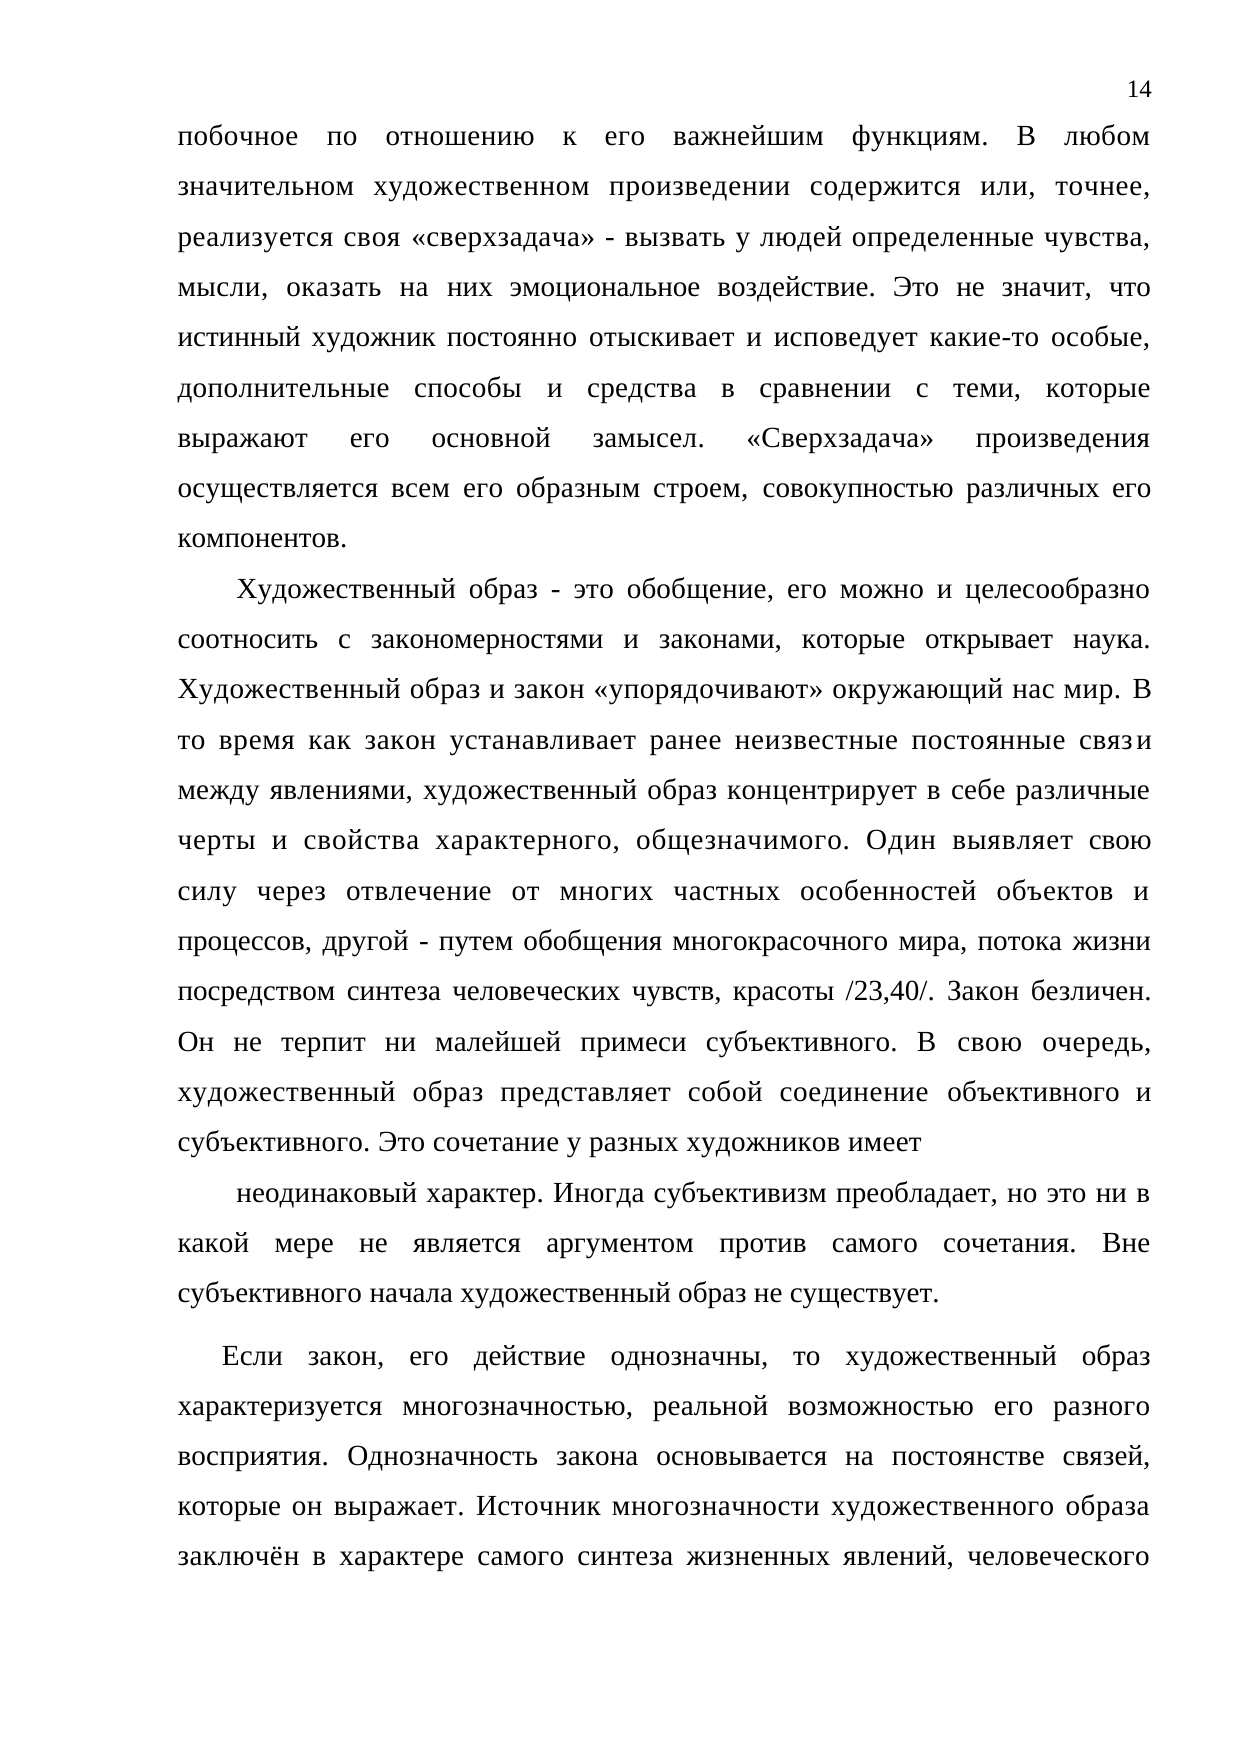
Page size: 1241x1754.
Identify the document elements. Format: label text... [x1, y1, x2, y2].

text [177, 1326, 1152, 1576]
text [177, 118, 1152, 554]
text Художественный образ - это обобщение, его можно и целесообразно соотносить с закономерностями и законами, которые открывает наука. Художественный образ и закон «упорядочивают» окружающий нас мир. В то время как закон устанавливает ранее неизвестные постоянные связи между явлениями, художественный образ концентрирует в себе различные черты и свойства характерного, общезначимого. Один выявляет свою силу через отвлечение от многих частных особенностей объектов и процессов, другой - путем обобщения многокрасочного мира, потока жизни посредством синтеза человеческих чувств, красоты /23,40/. Закон безличен. Он не терпит ни малейшей примеси субъективного. В свою очередь, художественный образ представляет собой соединение объективного и субъективного. Это сочетание у разных художников имеет [177, 571, 1152, 1158]
text неодинаковый характер. Иногда субъективизм преобладает, но это ни в какой мере не является аргументом против самого сочетания. Вне субъективного начала художественный образ не существует. [177, 1175, 1152, 1309]
